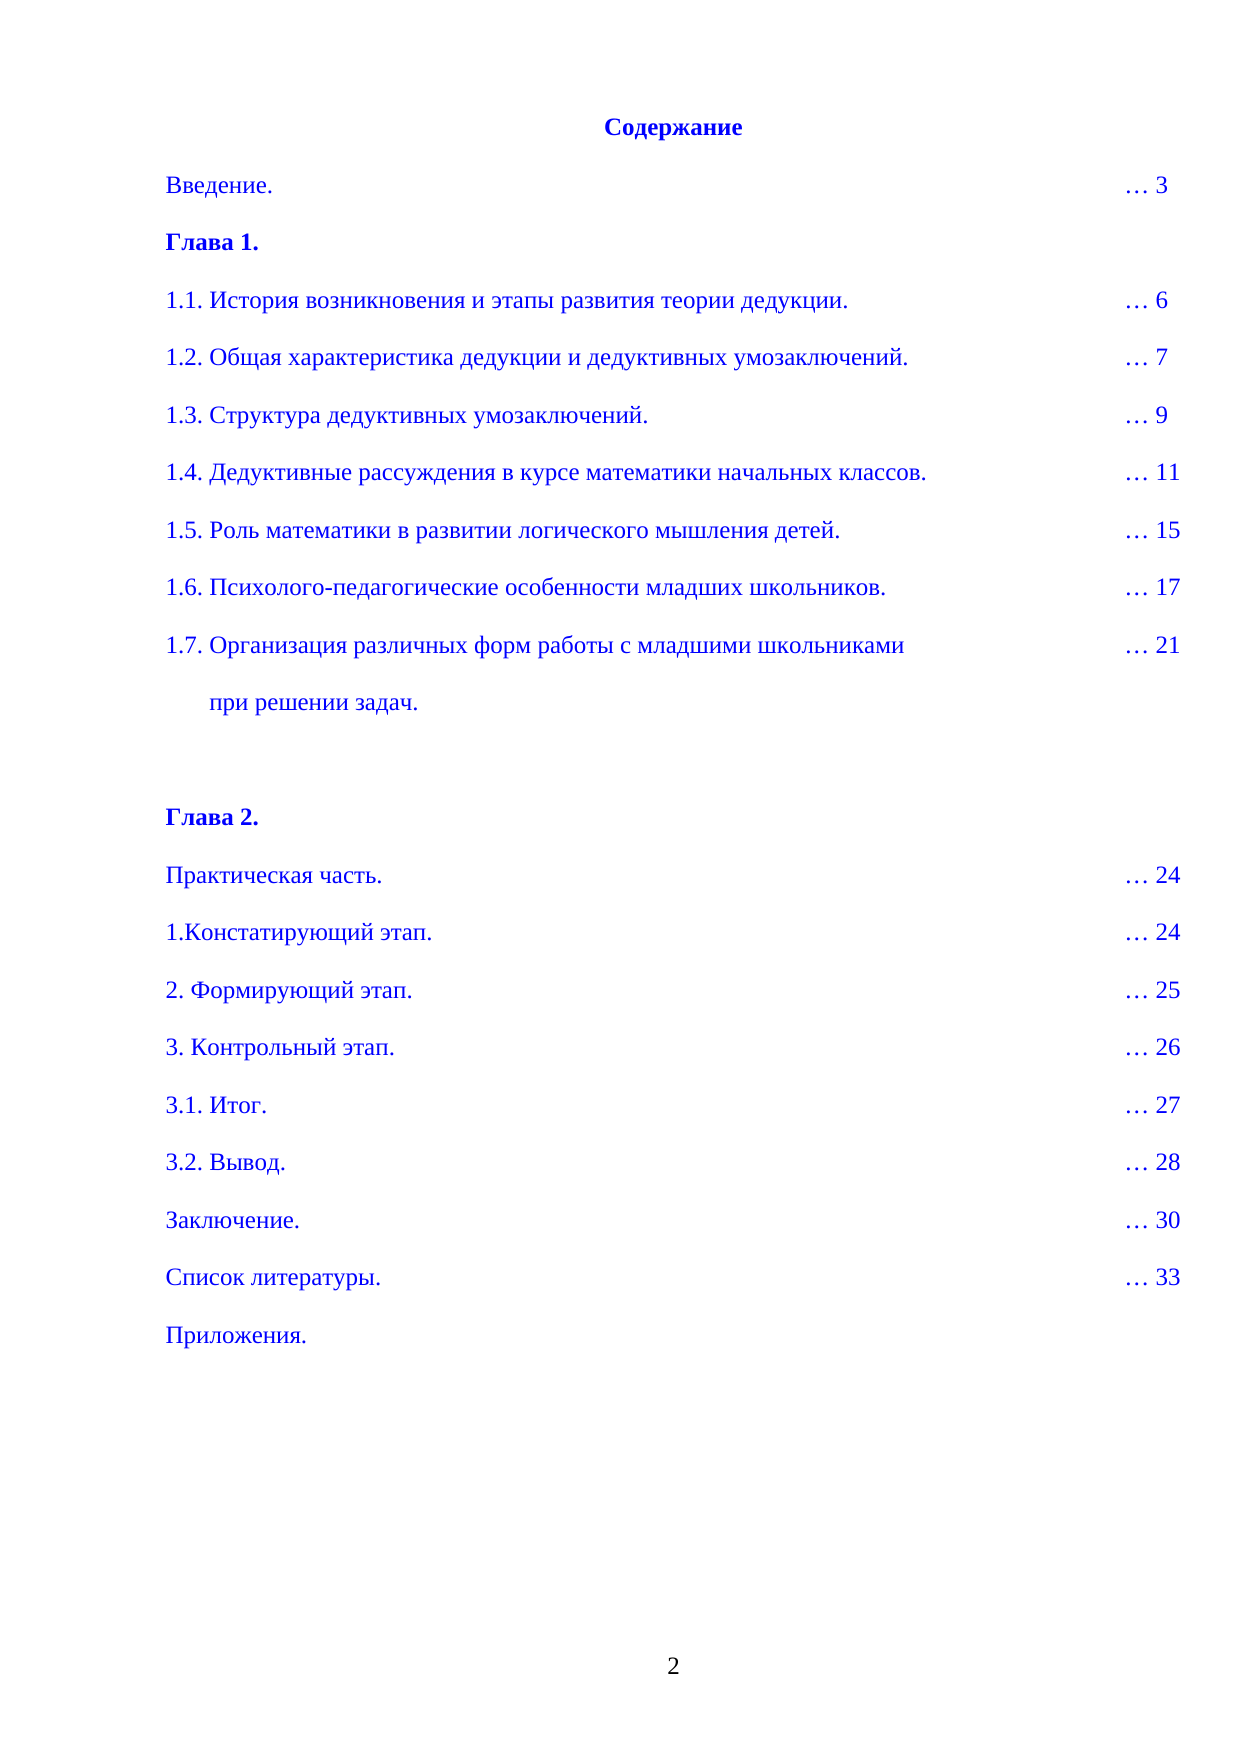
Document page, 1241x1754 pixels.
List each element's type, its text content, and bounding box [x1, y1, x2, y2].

text Введение. … 3 [165, 170, 1181, 198]
text 3.1. Итог. … 27 [165, 1090, 1181, 1118]
text 1.6. Психолого-педагогические особенности младших школьников. … 17 [165, 572, 1181, 601]
text Практическая часть. … 24 [165, 860, 1181, 888]
text 1.5. Роль математики в развитии логического мышления детей. … 15 [165, 515, 1181, 543]
title Содержание [165, 112, 1181, 141]
text 3. Контрольный этап. … 26 [165, 1032, 1181, 1061]
text Глава 1. [165, 227, 1181, 256]
text 1.3. Структура дедуктивных умозаключений. … 9 [165, 400, 1181, 428]
text 1.4. Дедуктивные рассуждения в курсе математики начальных классов. … 11 [165, 457, 1181, 486]
text 2. Формирующий этап. … 25 [165, 975, 1181, 1003]
text 1.Констатирующий этап. … 24 [165, 917, 1181, 946]
text Заключение. … 30 [165, 1205, 1181, 1233]
text 1.1. История возникновения и этапы развития теории дедукции. … 6 [165, 285, 1181, 313]
text Приложения. [165, 1320, 1181, 1348]
text 1.2. Общая характеристика дедукции и дедуктивных умозаключений. … 7 [165, 342, 1181, 371]
text Список литературы. … 33 [165, 1262, 1181, 1291]
text при решении задач. [165, 687, 1181, 716]
text 3.2. Вывод. … 28 [165, 1147, 1181, 1176]
text Глава 2. [165, 802, 1181, 831]
text 1.7. Организация различных форм работы с младшими школьниками … 21 [165, 630, 1181, 658]
